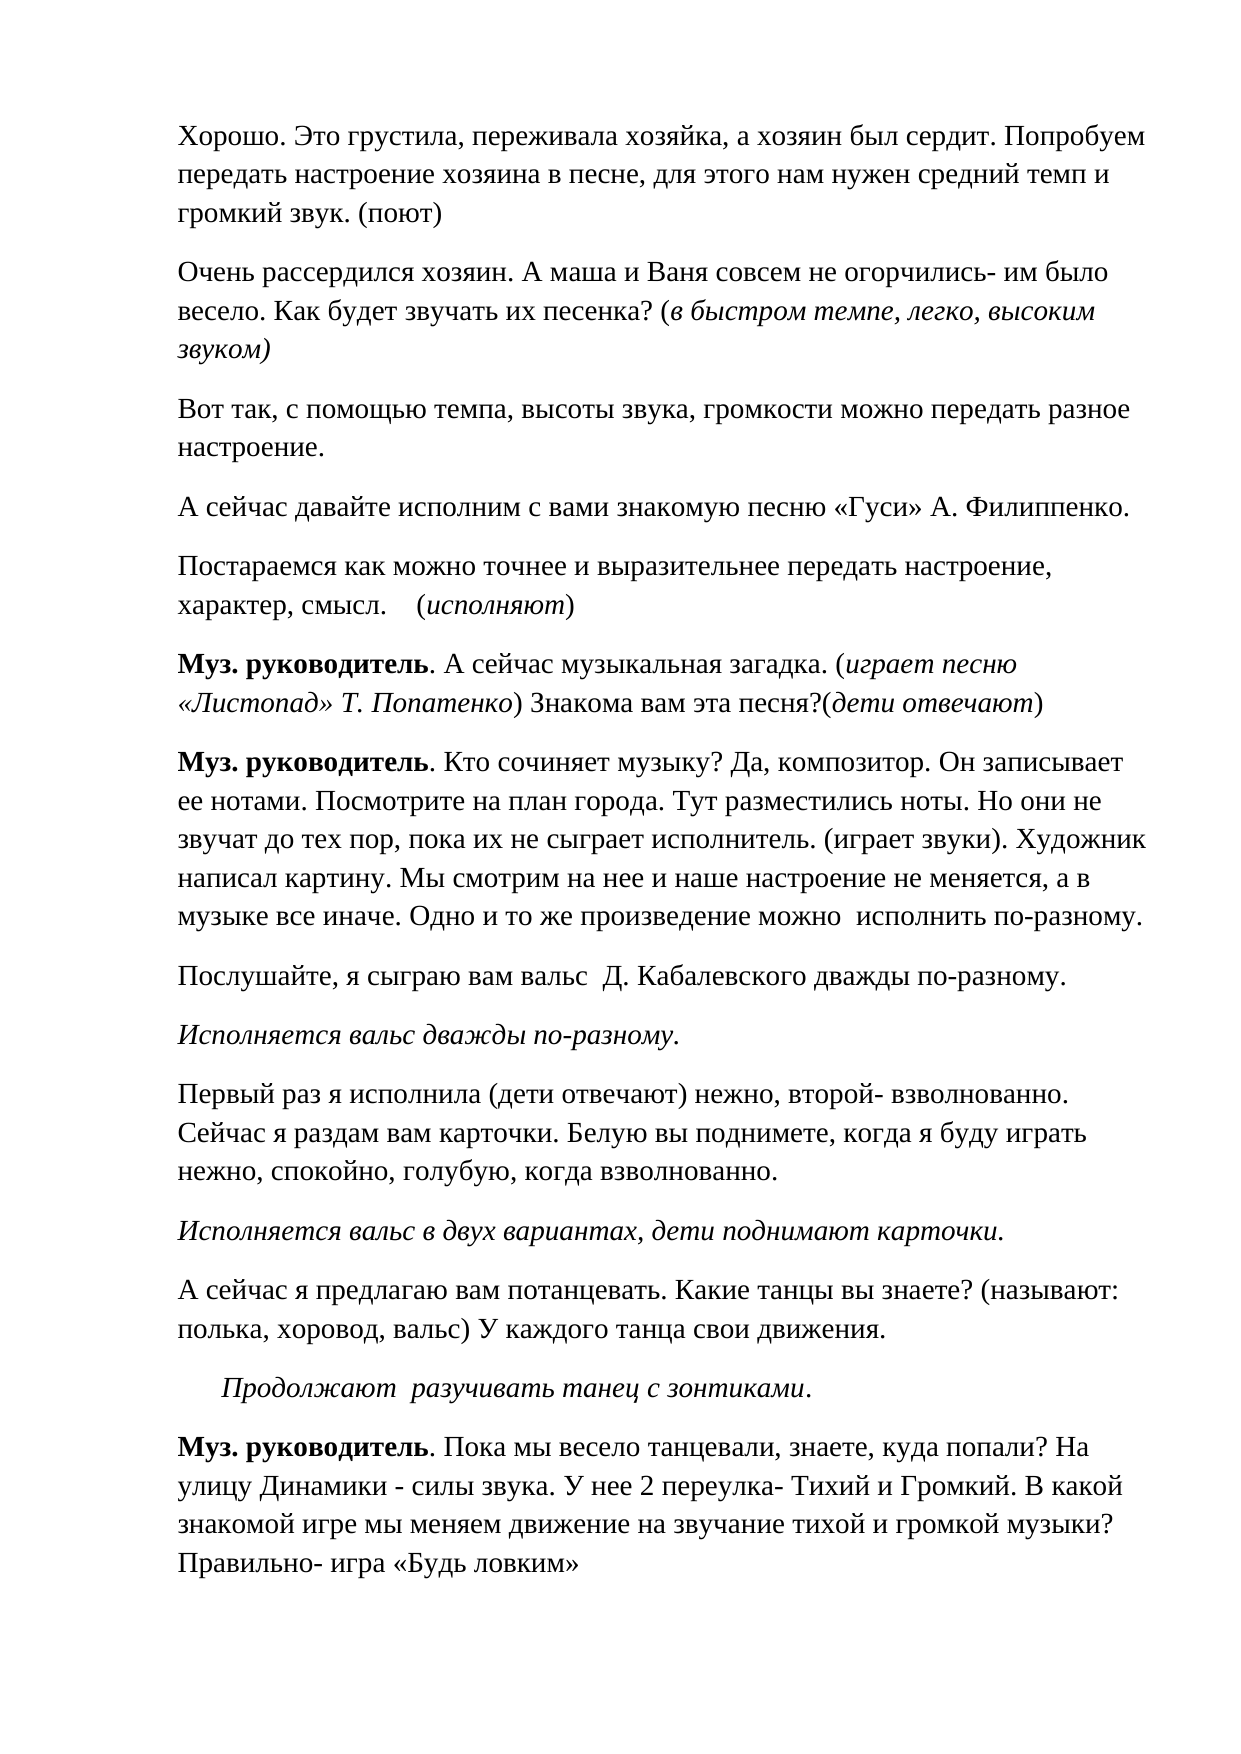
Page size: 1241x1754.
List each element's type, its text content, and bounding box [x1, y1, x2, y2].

text Вот так, с помощью темпа, высоты звука, громкости можно передать разное настроение. [177, 391, 1152, 463]
text А сейчас давайте исполним с вами знакомую песню «Гуси» А. Филиппенко. [177, 489, 1152, 522]
text Муз. руководитель. Пока мы весело танцевали, знаете, куда попали? На улицу Динамики - силы звука. У нее 2 переулка- Тихий и Громкий. В какой знакомой игре мы меняем движение на звучание тихой и громкой музыки? Правильно- игра «Будь ловким» [177, 1429, 1152, 1579]
text Муз. руководитель. Кто сочиняет музыку? Да, композитор. Он записывает ее нотами. Посмотрите на план города. Тут разместились ноты. Но они не звучат до тех пор, пока их не сыграет исполнитель. (играет звуки). Художник написал картину. Мы смотрим на нее и наше настроение не меняется, а в музыке все иначе. Одно и то же произведение можно исполнить по-разному. [177, 744, 1152, 932]
text А сейчас я предлагаю вам потанцевать. Какие танцы вы знаете? (называют: полька, хоровод, вальс) У каждого танца свои движения. [177, 1272, 1152, 1344]
text Исполняется вальс в двух вариантах, дети поднимают карточки. [177, 1213, 1152, 1246]
text Хорошо. Это грустила, переживала хозяйка, а хозяин был сердит. Попробуем передать настроение хозяина в песне, для этого нам нужен средний темп и громкий звук. (поют) [177, 118, 1152, 229]
text Послушайте, я сыграю вам вальс Д. Кабалевского дважды по-разному. [177, 958, 1152, 991]
text Очень рассердился хозяин. А маша и Ваня совсем не огорчились- им было весело. Как будет звучать их песенка? (в быстром темпе, легко, высоким звуком) [177, 254, 1152, 365]
text Продолжают разучивать танец с зонтиками. [177, 1370, 1152, 1404]
text Исполняется вальс дважды по-разному. [177, 1017, 1152, 1051]
text Первый раз я исполнила (дети отвечают) нежно, второй- взволнованно. Сейчас я раздам вам карточки. Белую вы поднимете, когда я буду играть нежно, спокойно, голубую, когда взволнованно. [177, 1076, 1152, 1187]
text Муз. руководитель. А сейчас музыкальная загадка. (играет песню «Листопад» Т. Попатенко) Знакома вам эта песня?(дети отвечают) [177, 646, 1152, 718]
text Постараемся как можно точнее и выразительнее передать настроение, характер, смысл. (исполняют) [177, 548, 1152, 620]
